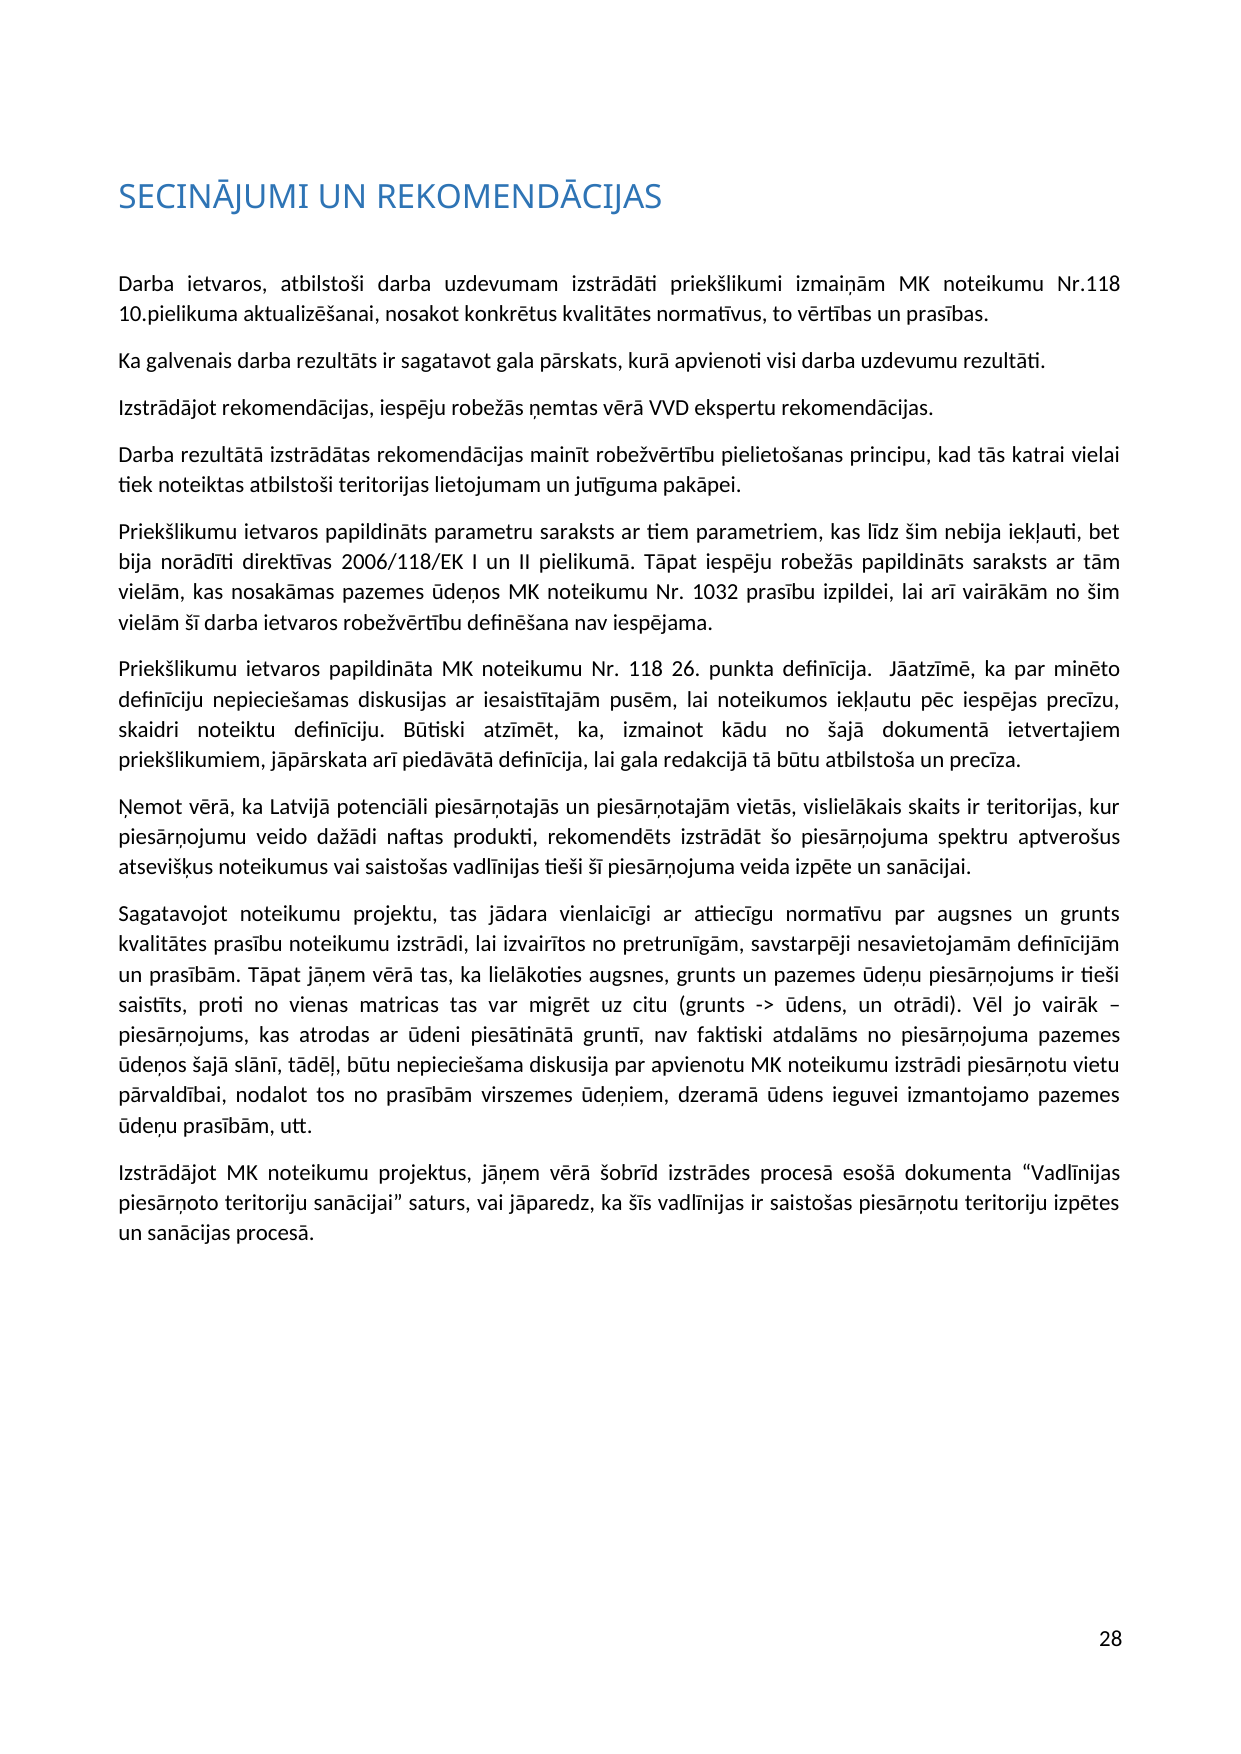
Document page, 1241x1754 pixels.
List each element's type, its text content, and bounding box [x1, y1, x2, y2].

text Darba rezultātā izstrādātas rekomendācijas mainīt robežvērtību pielietošanas principu, kad tās katrai vielai tiek noteiktas atbilstoši teritorijas lietojumam un jutīguma pakāpei. [118, 440, 1122, 498]
text Ņemot vērā, ka Latvijā potenciāli piesārņotajās un piesārņotajām vietās, vislielākais skaits ir teritorijas, kur piesārņojumu veido dažādi naftas produkti, rekomendēts izstrādāt šo piesārņojuma spektru aptverošus atsevišķus noteikumus vai saistošas vadlīnijas tieši šī piesārņojuma veida izpēte un sanācijai. [118, 792, 1122, 881]
text Izstrādājot MK noteikumu projektus, jāņem vērā šobrīd izstrādes procesā esošā dokumenta “Vadlīnijas piesārņoto teritoriju sanācijai” saturs, vai jāparedz, ka šīs vadlīnijas ir saistošas piesārņotu teritoriju izpētes un sanācijas procesā. [118, 1158, 1122, 1246]
text Darba ietvaros, atbilstoši darba uzdevumam izstrādāti priekšlikumi izmaiņām MK noteikumu Nr.118 10.pielikuma aktualizēšanai, nosakot konkrētus kvalitātes normatīvus, to vērtības un prasības. [118, 269, 1122, 327]
text Izstrādājot rekomendācijas, iespēju robežās ņemtas vērā VVD ekspertu rekomendācijas. [118, 393, 1122, 421]
text Ka galvenais darba rezultāts ir sagatavot gala pārskats, kurā apvienoti visi darba uzdevumu rezultāti. [118, 346, 1122, 374]
text Priekšlikumu ietvaros papildināta MK noteikumu Nr. 118 26. punkta definīcija. Jāatzīmē, ka par minēto definīciju nepieciešamas diskusijas ar iesaistītajām pusēm, lai noteikumos iekļautu pēc iespējas precīzu, skaidri noteiktu definīciju. Būtiski atzīmēt, ka, izmainot kādu no šajā dokumentā ietvertajiem priekšlikumiem, jāpārskata arī piedāvātā definīcija, lai gala redakcijā tā būtu atbilstoša un precīza. [118, 654, 1122, 773]
text Priekšlikumu ietvaros papildināts parametru saraksts ar tiem parametriem, kas līdz šim nebija iekļauti, bet bija norādīti direktīvas 2006/118/EK I un II pielikumā. Tāpat iespēju robežās papildināts saraksts ar tām vielām, kas nosakāmas pazemes ūdeņos MK noteikumu Nr. 1032 prasību izpildei, lai arī vairākām no šim vielām šī darba ietvaros robežvērtību definēšana nav iespējama. [118, 517, 1122, 636]
subtitle SECINĀJUMI UN REKOMENDĀCIJAS [118, 173, 1122, 219]
text Sagatavojot noteikumu projektu, tas jādara vienlaicīgi ar attiecīgu normatīvu par augsnes un grunts kvalitātes prasību noteikumu izstrādi, lai izvairītos no pretrunīgām, savstarpēji nesavietojamām definīcijām un prasībām. Tāpat jāņem vērā tas, ka lielākoties augsnes, grunts un pazemes ūdeņu piesārņojums ir tieši saistīts, proti no vienas matricas tas var migrēt uz citu (grunts -> ūdens, un otrādi). Vēl jo vairāk – piesārņojums, kas atrodas ar ūdeni piesātinātā gruntī, nav faktiski atdalāms no piesārņojuma pazemes ūdeņos šajā slānī, tādēļ, būtu nepieciešama diskusija par apvienotu MK noteikumu izstrādi piesārņotu vietu pārvaldībai, nodalot tos no prasībām virszemes ūdeņiem, dzeramā ūdens ieguvei izmantojamo pazemes ūdeņu prasībām, utt. [118, 899, 1122, 1139]
